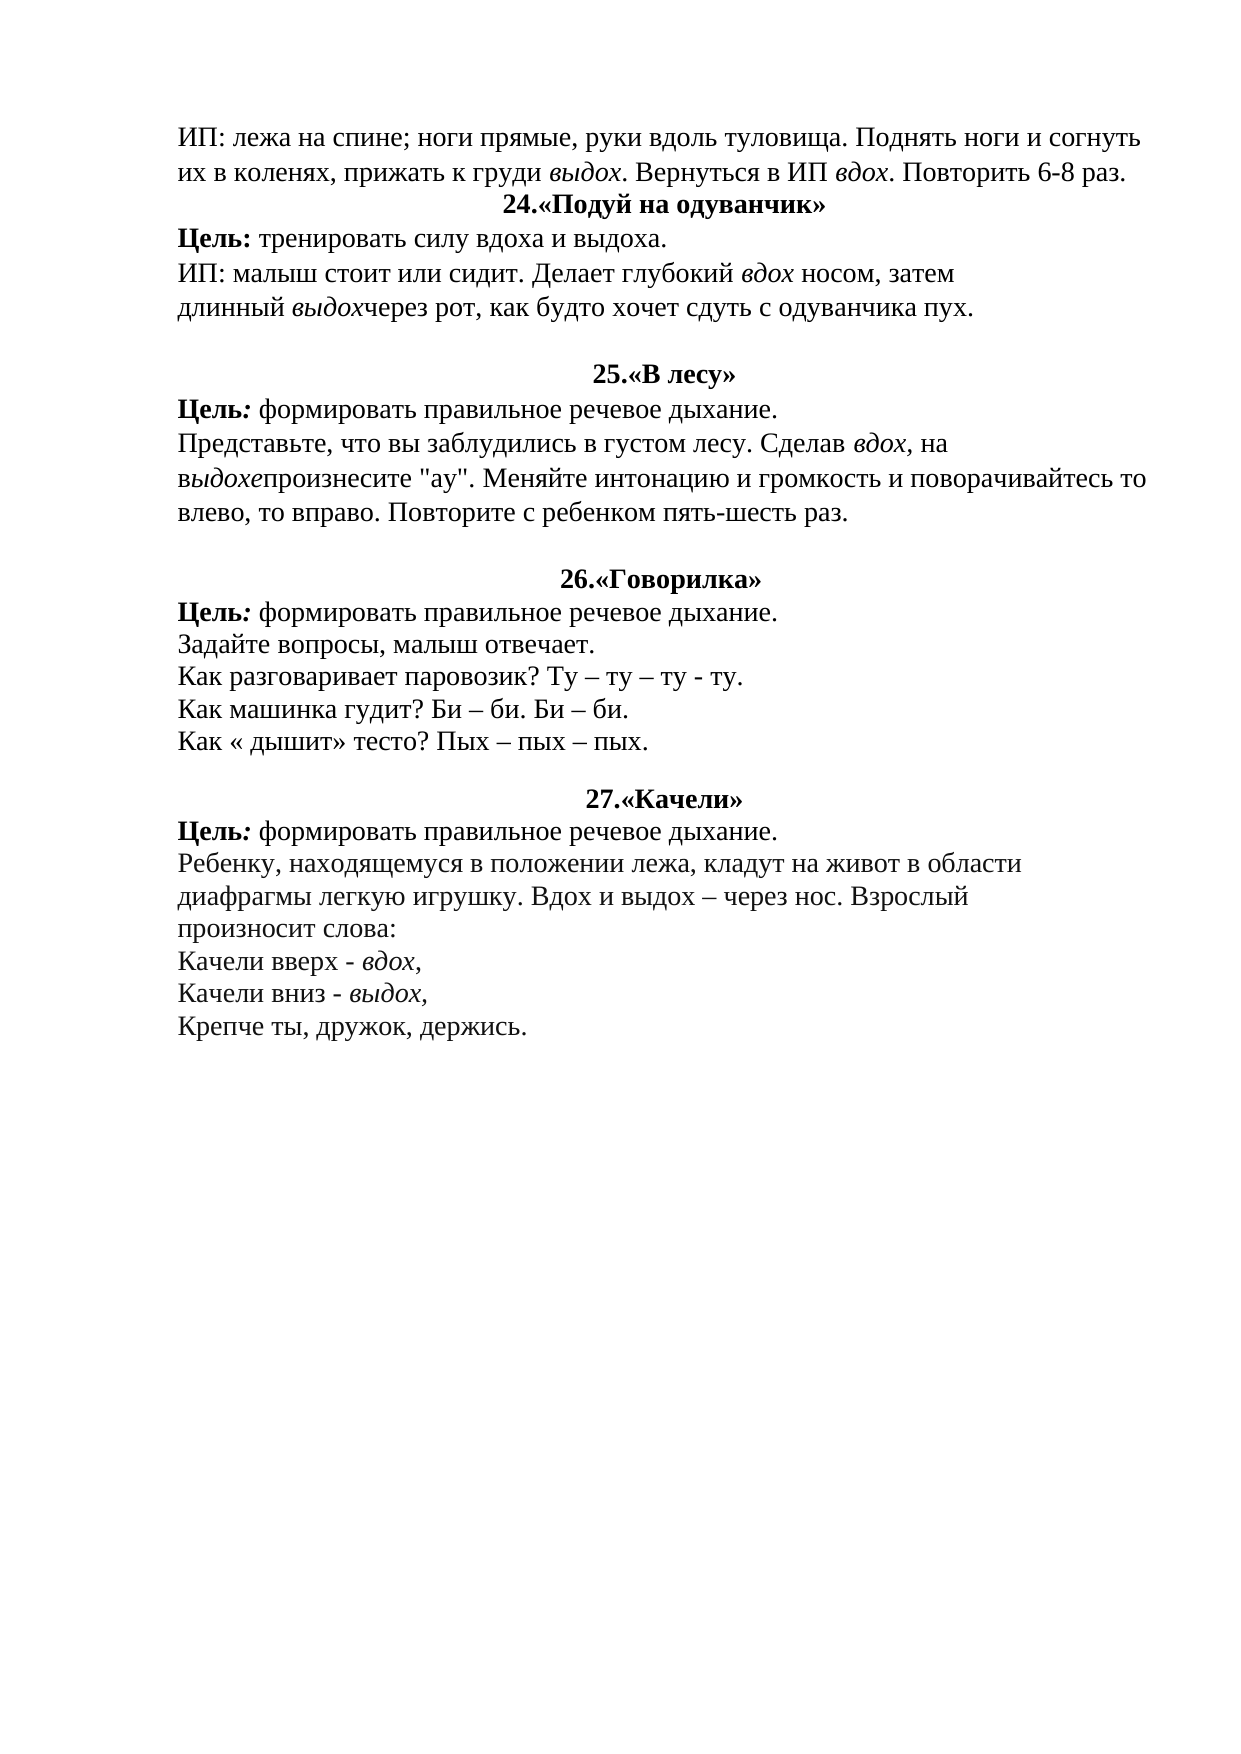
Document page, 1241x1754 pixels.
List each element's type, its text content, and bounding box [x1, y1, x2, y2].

text Цель: формировать правильное речевое дыхание. [177, 390, 1152, 424]
text ИП: малыш стоит или сидит. Делает глубокий вдох носом, затем длинный выдохчерез рот, как будто хочет сдуть с одуванчика пух. [177, 254, 1152, 323]
text 24.«Подуй на одуванчик» [177, 187, 1152, 219]
text Крепче ты, дружок, держись. [177, 1008, 1152, 1041]
text Задайте вопросы, малыш отвечает. Как разговаривает паровозик? Ту – ту – ту - ту. Как машинка гудит? Би – би. Би – би. Как « дышит» тесто? Пых – пых – пых. [177, 627, 1152, 757]
text Цель: тренировать силу вдоха и выдоха. [177, 219, 1152, 254]
text Ребенку, находящемуся в положении лежа, кладут на живот в области диафрагмы легкую игрушку. Вдох и выдох – через нос. Взрослый произносит слова: [177, 847, 1152, 944]
text Представьте, что вы заблудились в густом лесу. Сделав вдох, на выдохепроизнесите "ау". Меняйте интонацию и громкость и поворачивайтесь то влево, то вправо. Повторите с ребенком пять-шесть раз. [177, 424, 1152, 528]
text Цель: формировать правильное речевое дыхание. [177, 814, 1152, 847]
text Качели вниз - выдох, [177, 976, 1152, 1008]
text ИП: лежа на спине; ноги прямые, руки вдоль туловища. Поднять ноги и согнуть их в коленях, прижать к груди выдох. Вернуться в ИП вдох. Повторить 6-8 раз. [177, 118, 1152, 187]
text 27.«Качели» [177, 782, 1152, 814]
text Качели вверх - вдох, [177, 944, 1152, 976]
text Цель: формировать правильное речевое дыхание. [177, 594, 1152, 627]
text 26.«Говорилка» [177, 562, 1152, 594]
text 25.«В лесу» [177, 357, 1152, 390]
